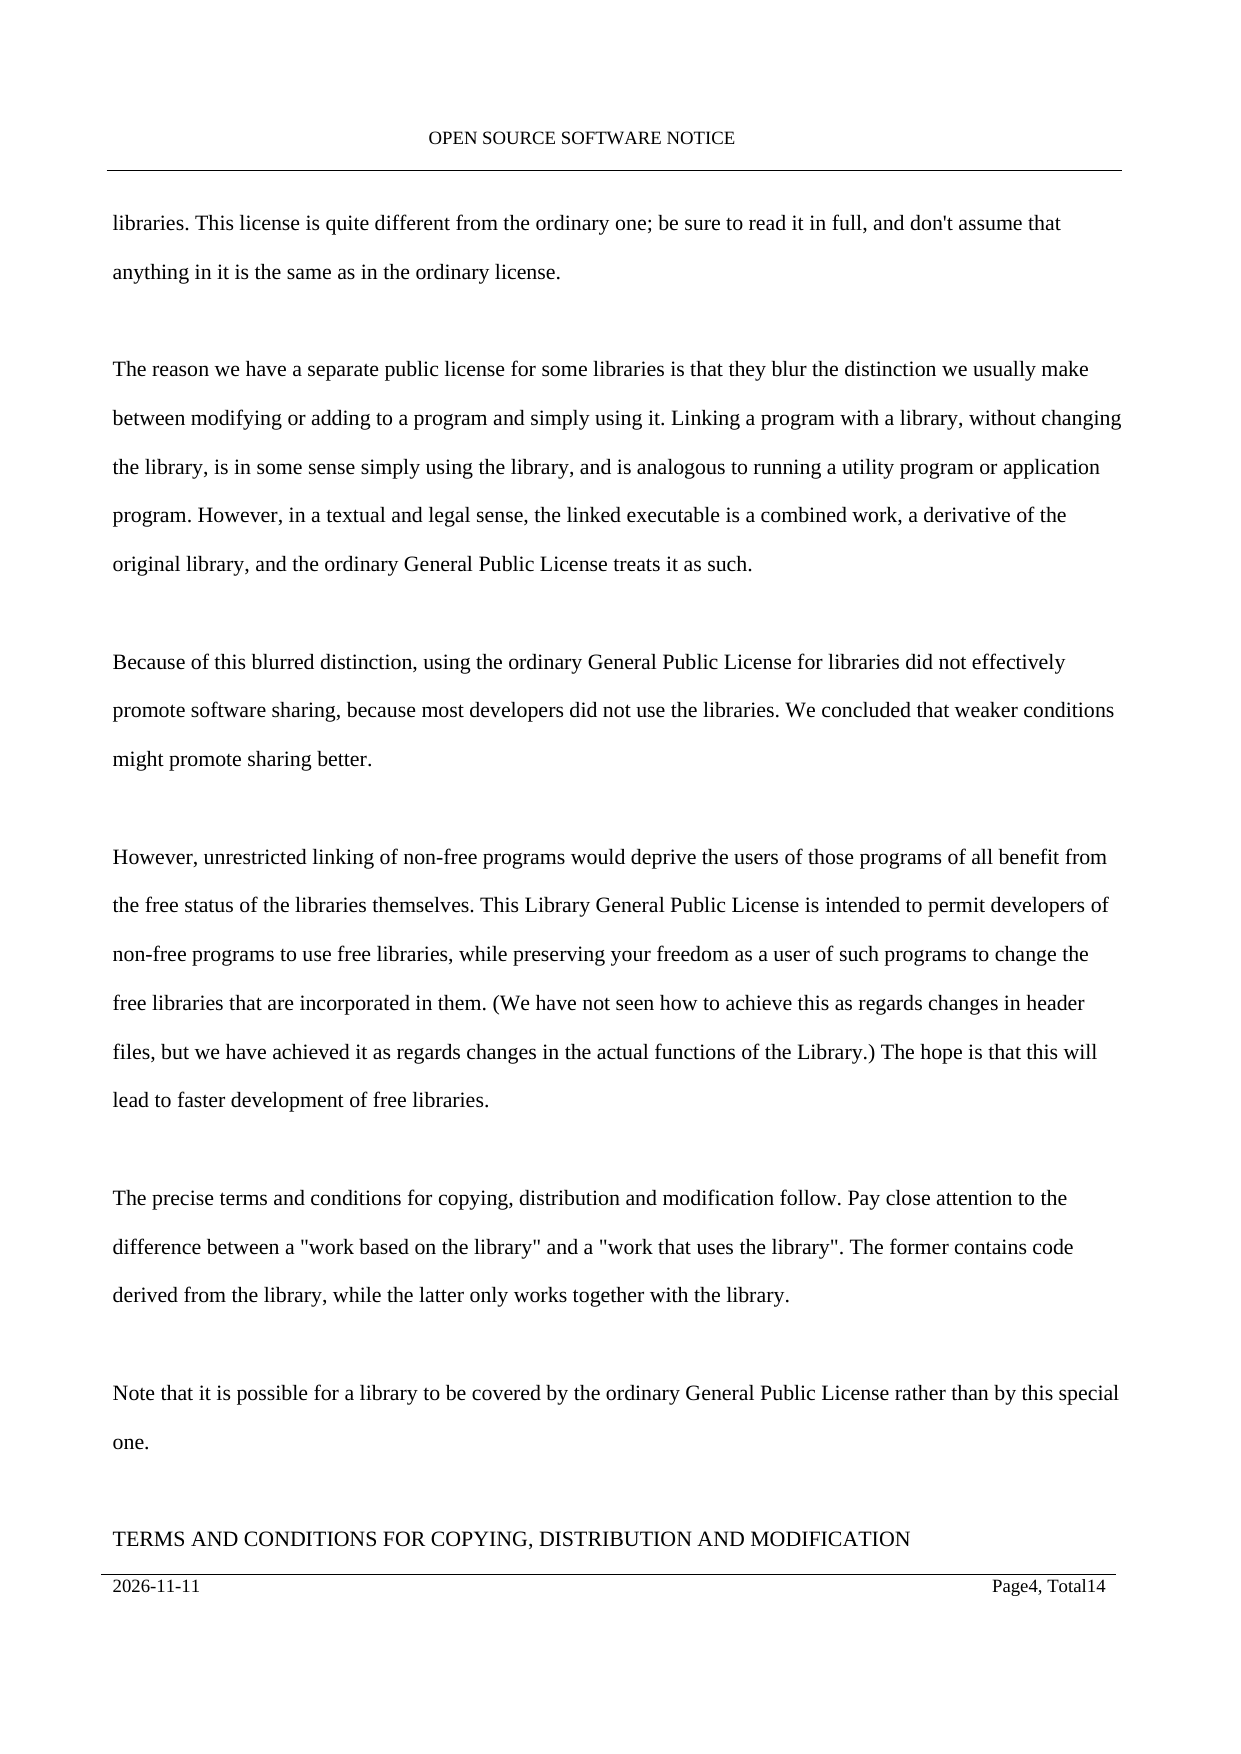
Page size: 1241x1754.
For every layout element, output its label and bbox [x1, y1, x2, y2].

text [112, 206, 1128, 1555]
